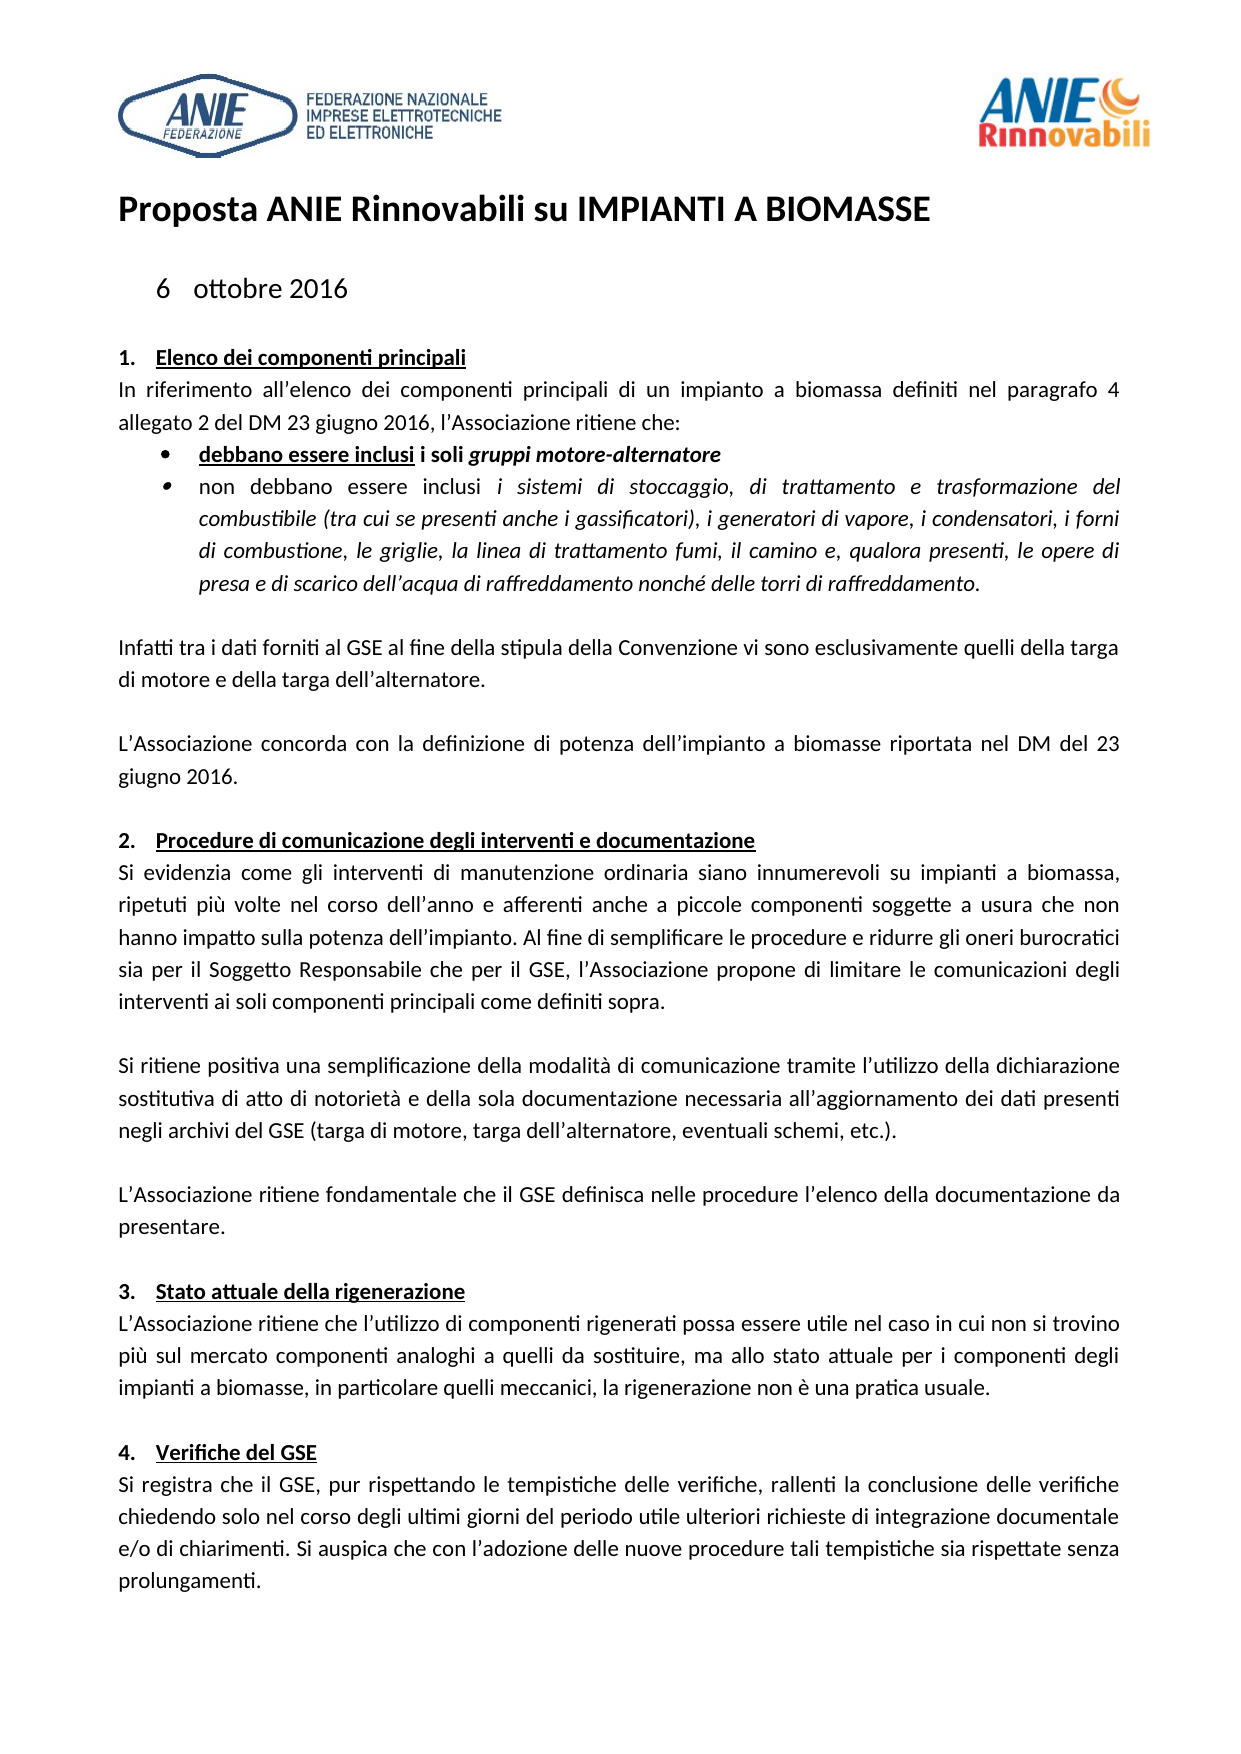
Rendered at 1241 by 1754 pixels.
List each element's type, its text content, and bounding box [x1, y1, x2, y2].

text Si evidenzia come gli interventi di manutenzione ordinaria siano innumerevoli su impianti a biomassa, ripetuti più volte nel corso dell’anno e afferenti anche a piccole componenti soggette a usura che non hanno impatto sulla potenza dell’impianto. Al fine di semplificare le procedure e ridurre gli oneri burocratici sia per il Soggetto Responsabile che per il GSE, l’Associazione propone di limitare le comunicazioni degli interventi ai soli componenti principali come definiti sopra. [118, 858, 1122, 1015]
text L’Associazione concorda con la definizione di potenza dell’impianto a biomasse riportata nel DM del 23 giugno 2016. [118, 729, 1122, 790]
list ottobre 2016 [156, 270, 1122, 306]
text L’Associazione ritiene fondamentale che il GSE definisca nelle procedure l’elenco della documentazione da presentare. [118, 1180, 1122, 1240]
list Verifiche del GSE [118, 1438, 1122, 1466]
list Stato attuale della rigenerazione [118, 1277, 1122, 1305]
picture [975, 73, 1151, 150]
list non debbano essere inclusi i sistemi di stoccaggio, di trattamento e trasformazione del combustibile (tra cui se presenti anche i gassificatori), i generatori di vapore, i condensatori, i forni di combustione, le griglie, la linea di trattamento fumi, il camino e, qualora presenti, le opere di presa e di scarico dell’acqua di raffreddamento nonché delle torri di raffreddamento. [161, 472, 1122, 597]
text In riferimento all’elenco dei componenti principali di un impianto a biomassa definiti nel paragrafo 4 allegato 2 del DM 23 giugno 2016, l’Associazione ritiene che: [118, 376, 1122, 436]
text Si registra che il GSE, pur rispettando le tempistiche delle verifiche, rallenti la conclusione delle verifiche chiedendo solo nel corso degli ultimi giorni del periodo utile ulteriori richieste di integrazione documentale e/o di chiarimenti. Si auspica che con l’adozione delle nuove procedure tali tempistiche sia rispettate senza prolungamenti. [118, 1470, 1122, 1594]
text Proposta ANIE Rinnovabili su IMPIANTI A BIOMASSE [118, 185, 1122, 231]
list Procedure di comunicazione degli interventi e documentazione [118, 826, 1122, 854]
list Elenco dei componenti principali [118, 343, 1122, 371]
text Infatti tra i dati forniti al GSE al fine della stipula della Convenzione vi sono esclusivamente quelli della targa di motore e della targa dell’alternatore. [118, 633, 1122, 693]
text L’Associazione ritiene che l’utilizzo di componenti rigenerati possa essere utile nel caso in cui non si trovino più sul mercato componenti analoghi a quelli da sostituire, ma allo stato attuale per i componenti degli impianti a biomasse, in particolare quelli meccanici, la rigenerazione non è una pratica usuale. [118, 1309, 1122, 1401]
list debbano essere inclusi i soli gruppi motore-alternatore [161, 440, 1122, 468]
picture [118, 73, 506, 158]
text Si ritiene positiva una semplificazione della modalità di comunicazione tramite l’utilizzo della dichiarazione sostitutiva di atto di notorietà e della sola documentazione necessaria all’aggiornamento dei dati presenti negli archivi del GSE (targa di motore, targa dell’alternatore, eventuali schemi, etc.). [118, 1051, 1122, 1144]
